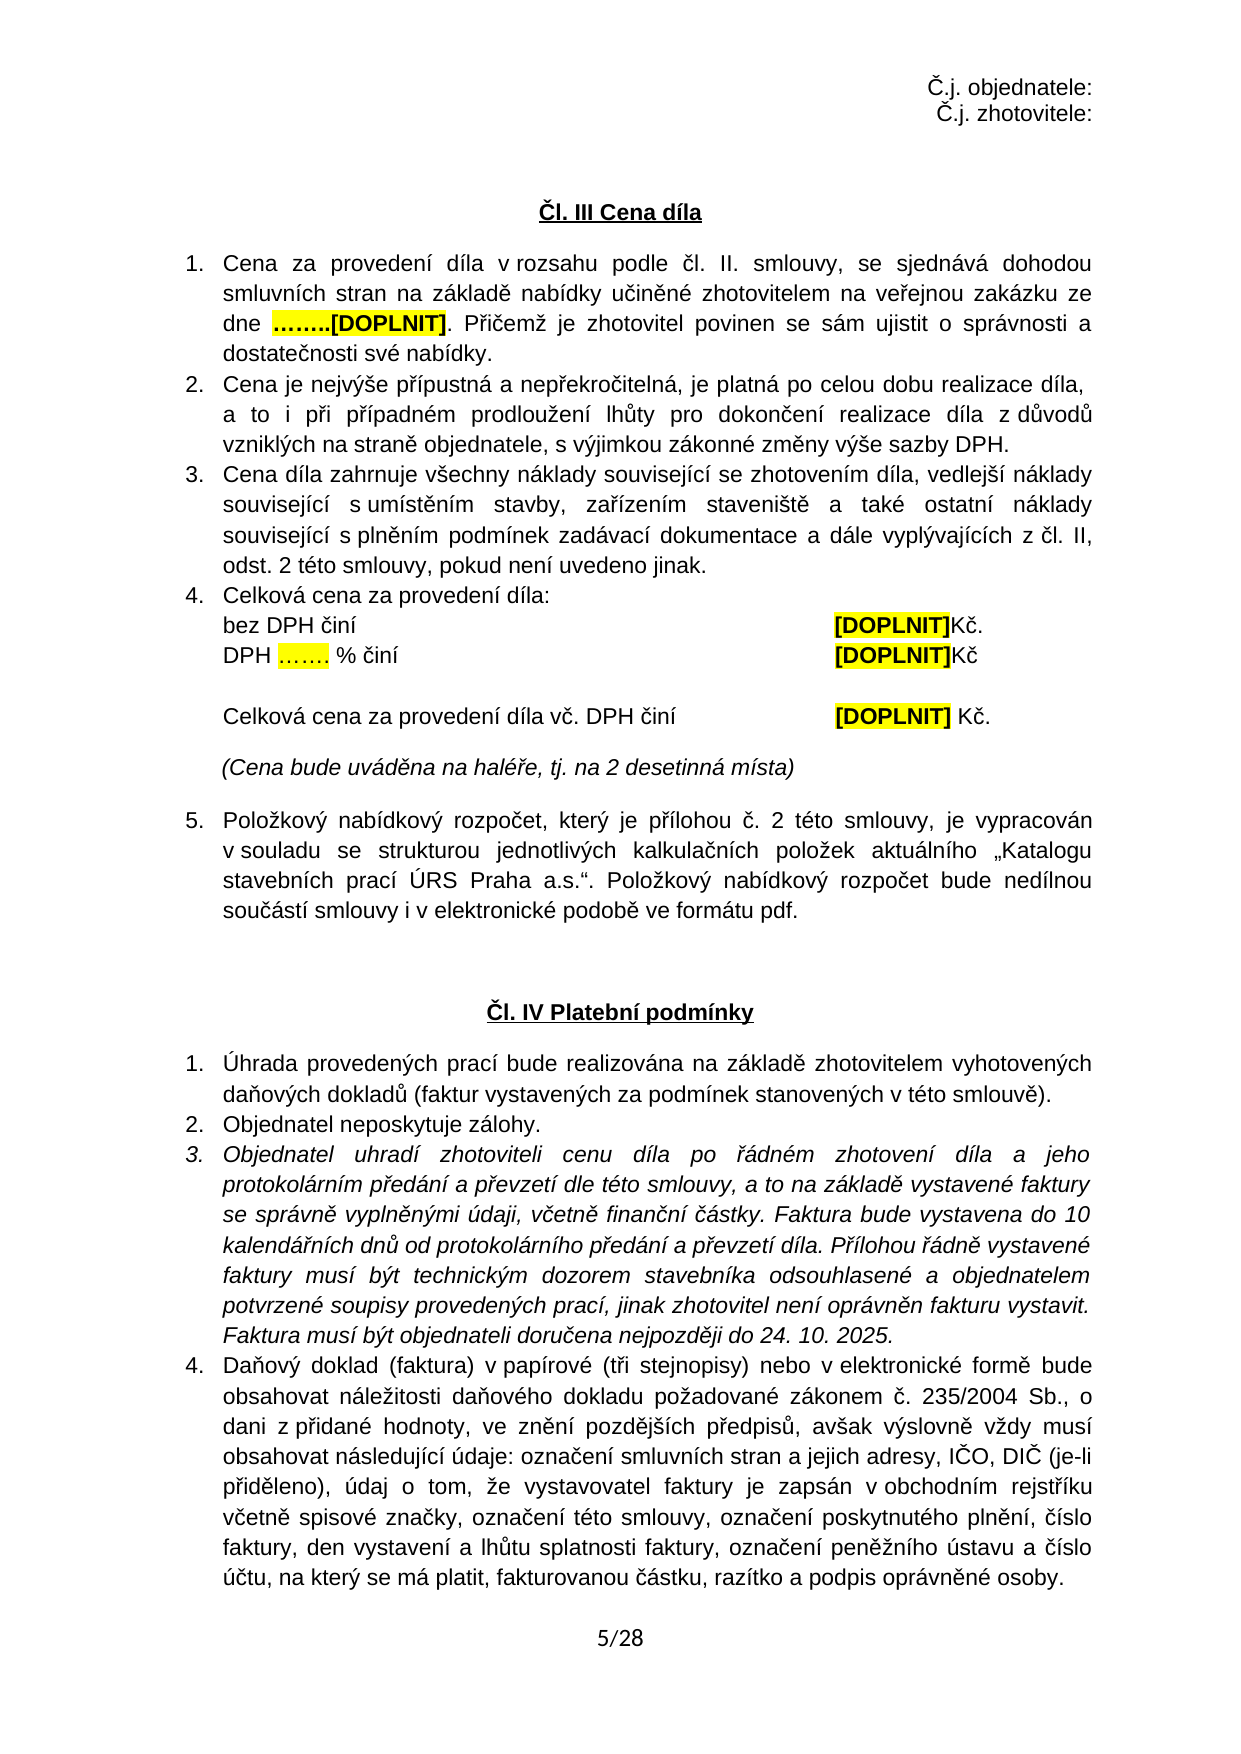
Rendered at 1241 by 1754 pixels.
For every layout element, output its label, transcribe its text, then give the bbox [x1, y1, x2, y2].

list Celková cena za provedení díla: [185, 582, 1093, 608]
list Cena je nejvýše přípustná a nepřekročitelná, je platná po celou dobu realizace díla, a to i při případném prodloužení lhůty pro dokončení realizace díla z důvodů vzniklých na straně objednatele, s výjimkou zákonné změny výše sazby DPH. [185, 371, 1093, 457]
list bez DPH činí [DOPLNIT]Kč. [950, 612, 1093, 638]
text Čl. IV Platební podmínky [148, 999, 1093, 1026]
list Objednatel neposkytuje zálohy. [185, 1111, 1093, 1137]
list Úhrada provedených prací bude realizována na základě zhotovitelem vyhotovených daňových dokladů (faktur vystavených za podmínek stanovených v této smlouvě). [185, 1050, 1093, 1107]
list bez DPH činí [DOPLNIT]Kč. [223, 612, 834, 638]
list Cena díla zahrnuje všechny náklady související se zhotovením díla, vedlejší náklady související s umístěním stavby, zařízením staveniště a také ostatní náklady související s plněním podmínek zadávací dokumentace a dále vyplývajících z čl. II, odst. 2 této smlouvy, pokud není uvedeno jinak. [185, 461, 1093, 578]
list Cena za provedení díla v rozsahu podle čl. II. smlouvy, se sjednává dohodou smluvních stran na základě nabídky učiněné zhotovitelem na veřejnou zakázku ze dne ……..[DOPLNIT]. Přičemž je zhotovitel povinen se sám ujistit o správnosti a dostatečnosti své nabídky. [185, 250, 1093, 367]
list Položkový nabídkový rozpočet, který je přílohou č. 2 této smlouvy, je vypracován v souladu se strukturou jednotlivých kalkulačních položek aktuálního „Katalogu stavebních prací ÚRS Praha a.s.“. Položkový nabídkový rozpočet bude nedílnou součástí smlouvy i v elektronické podobě ve formátu pdf. [185, 807, 1093, 923]
list Celková cena za provedení díla vč. DPH činí [DOPLNIT] Kč. [223, 703, 835, 729]
list Objednatel uhradí zhotoviteli cenu díla po řádném zhotovení díla a jeho protokolárním předání a převzetí dle této smlouvy, a to na základě vystavené faktury se správně vyplněnými údaji, včetně finanční částky. Faktura bude vystavena do 10 kalendářních dnů od protokolárního předání a převzetí díla. Přílohou řádně vystavené faktury musí být technickým dozorem stavebníka odsouhlasené a objednatelem potvrzené soupisy provedených prací, jinak zhotovitel není oprávněn fakturu vystavit. Faktura musí být objednateli doručena nejpozději do 24. 10. 2025. [185, 1141, 1093, 1348]
list Celková cena za provedení díla vč. DPH činí [DOPLNIT] Kč. [951, 703, 1093, 729]
list Daňový doklad (faktura) v papírové (tři stejnopisy) nebo v elektronické formě bude obsahovat náležitosti daňového dokladu požadované zákonem č. 235/2004 Sb., o dani z přidané hodnoty, ve znění pozdějších předpisů, avšak výslovně vždy musí obsahovat následující údaje: označení smluvních stran a jejich adresy, IČO, DIČ (je-li přiděleno), údaj o tom, že vystavovatel faktury je zapsán v obchodním rejstříku včetně spisové značky, označení této smlouvy, označení poskytnutého plnění, číslo faktury, den vystavení a lhůtu splatnosti faktury, označení peněžního ústavu a číslo účtu, na který se má platit, fakturovanou částku, razítko a podpis oprávněné osoby. [185, 1352, 1093, 1590]
list DPH ……. % činí [DOPLNIT]Kč [223, 642, 1093, 699]
text Čl. III Cena díla [148, 199, 1093, 225]
text (Cena bude uváděna na haléře, tj. na 2 desetinná místa) [148, 754, 1093, 780]
